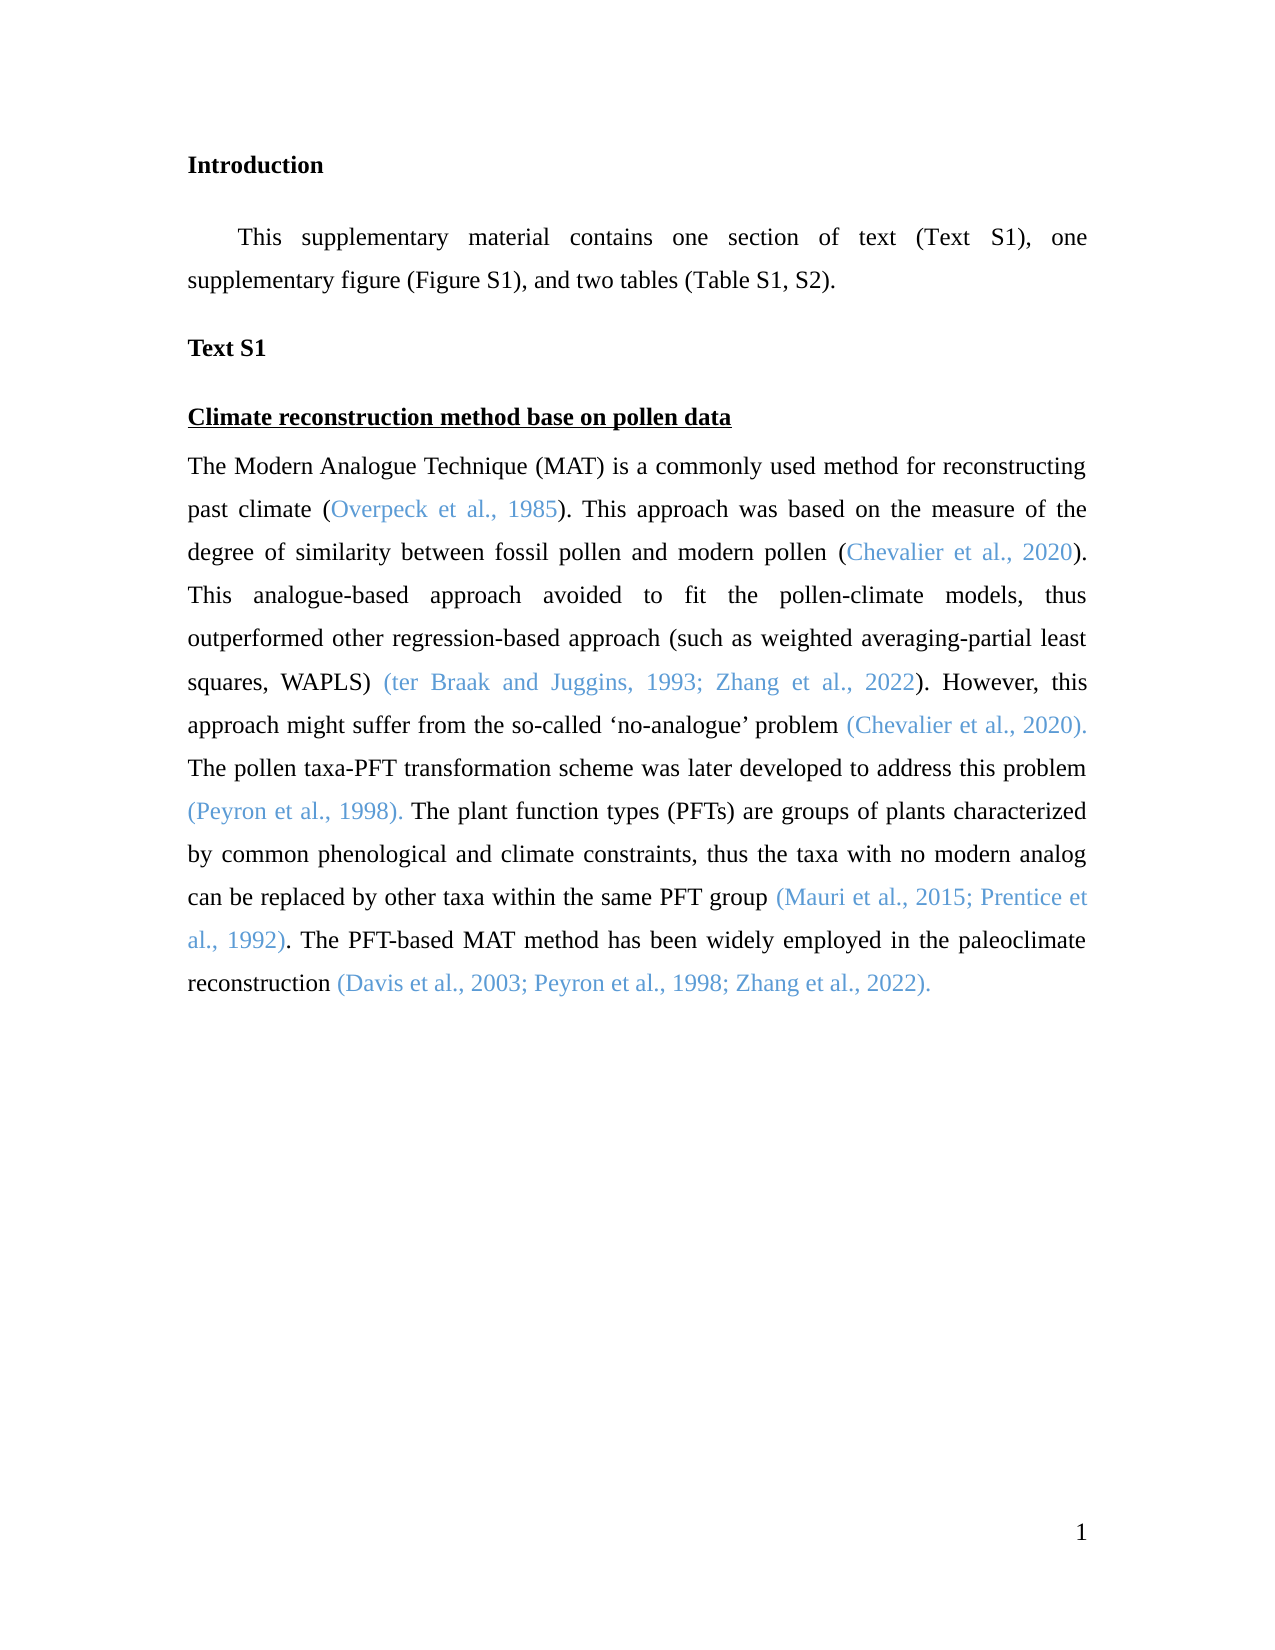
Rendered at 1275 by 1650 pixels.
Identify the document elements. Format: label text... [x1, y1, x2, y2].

subtitle Climate reconstruction method base on pollen data [187, 402, 1087, 430]
text Introduction [187, 150, 1087, 179]
subtitle Text S1 [187, 333, 1087, 362]
text The Modern Analogue Technique (MAT) is a commonly used method for reconstructing past climate (Overpeck et al., 1985). This approach was based on the measure of the degree of similarity between fossil pollen and modern pollen (Chevalier et al., 2020). This analogue-based approach avoided to fit the pollen-climate models, thus outperformed other regression-based approach (such as weighted averaging-partial least squares, WAPLS) (ter Braak and Juggins, 1993; Zhang et al., 2022). However, this approach might suffer from the so-called ‘no-analogue’ problem (Chevalier et al., 2020). The pollen taxa-PFT transformation scheme was later developed to address this problem (Peyron et al., 1998). The plant function types (PFTs) are groups of plants characterized by common phenological and climate constraints, thus the taxa with no modern analog can be replaced by other taxa within the same PFT group (Mauri et al., 2015; Prentice et al., 1992). The PFT-based MAT method has been widely employed in the paleoclimate reconstruction (Davis et al., 2003; Peyron et al., 1998; Zhang et al., 2022). [187, 451, 1087, 997]
text This supplementary material contains one section of text (Text S1), one supplementary figure (Figure S1), and two tables (Table S1, S2). [187, 222, 1087, 294]
